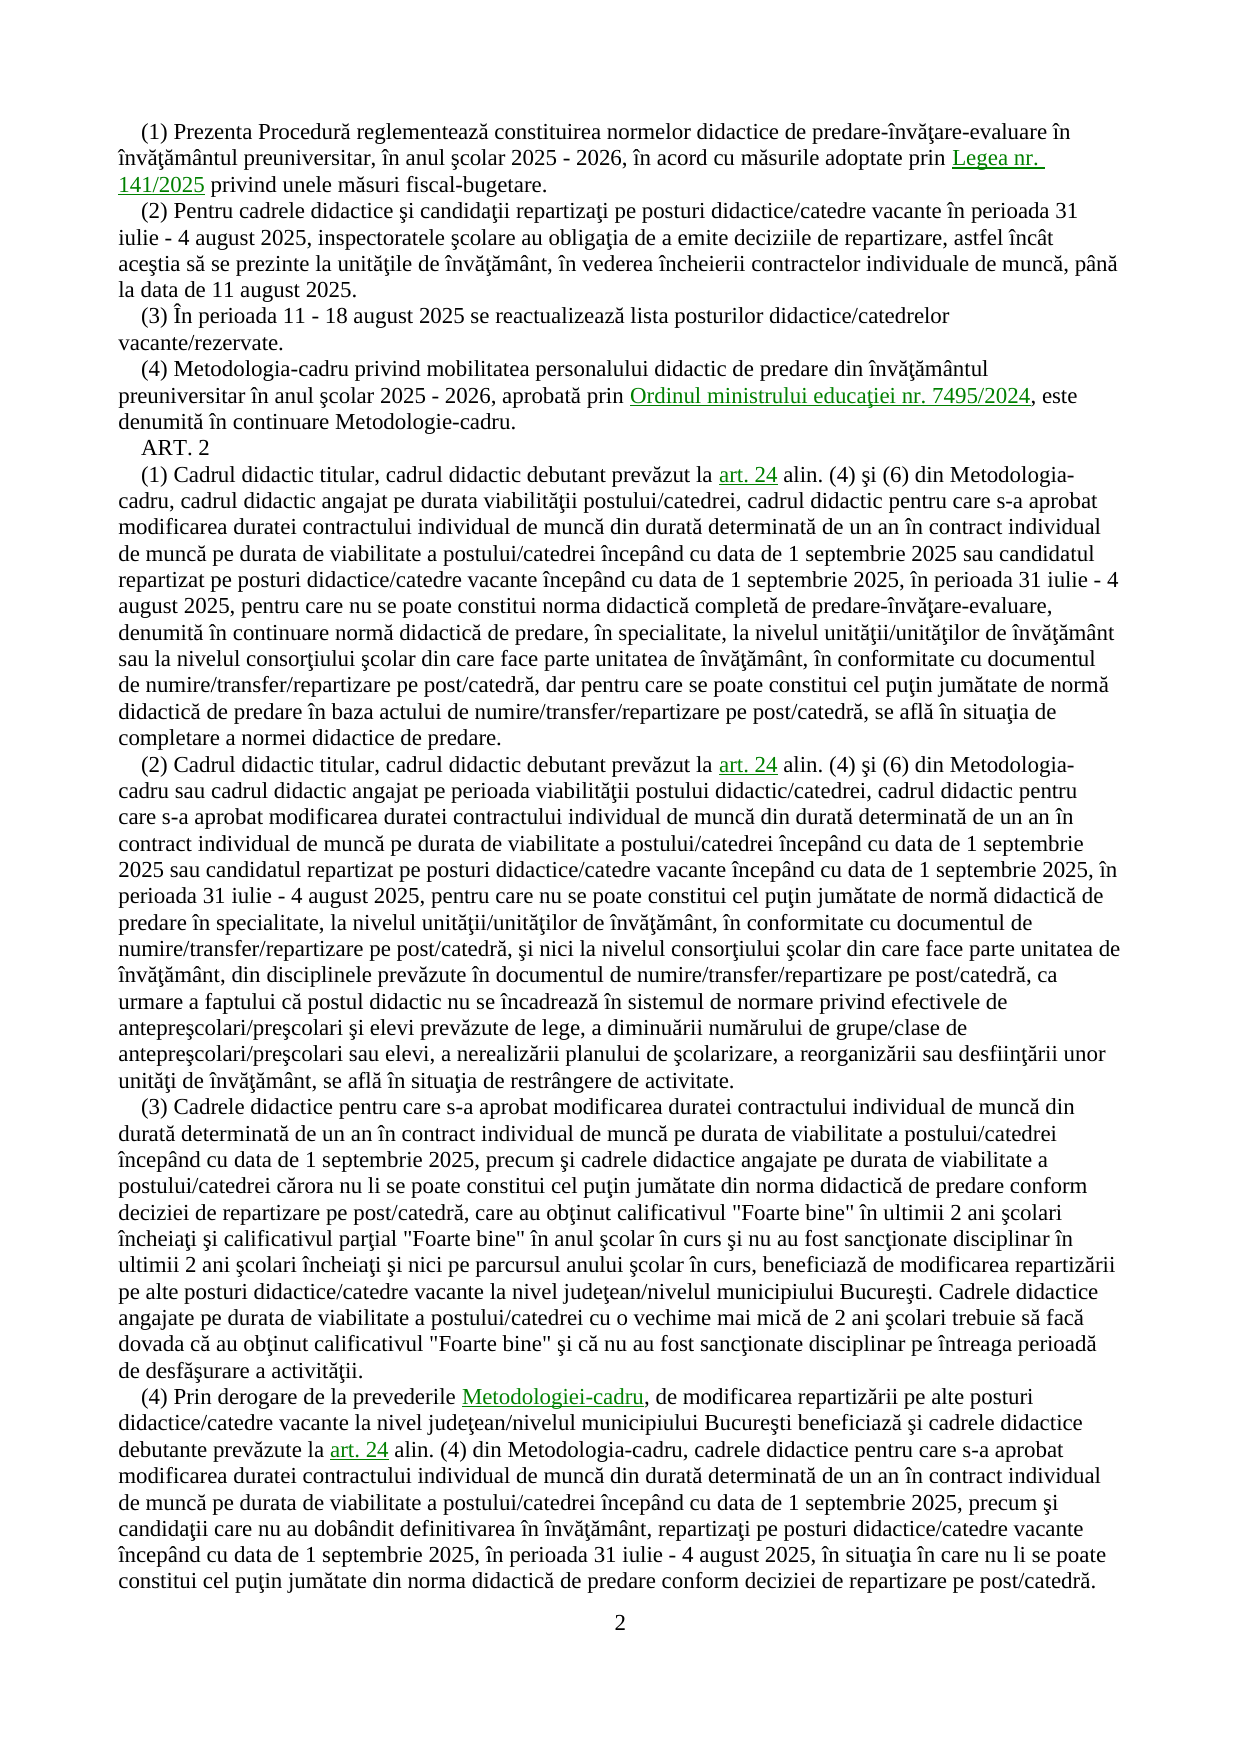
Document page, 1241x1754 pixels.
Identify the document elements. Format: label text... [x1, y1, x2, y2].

text (3) În perioada 11 - 18 august 2025 se reactualizează lista posturilor didactice/catedrelor vacante/rezervate. [118, 303, 1122, 355]
text (4) Prin derogare de la prevederile Metodologiei-cadru, de modificarea repartizării pe alte posturi didactice/catedre vacante la nivel judeţean/nivelul municipiului Bucureşti beneficiază şi cadrele didactice debutante prevăzute la art. 24 alin. (4) din Metodologia-cadru, cadrele didactice pentru care s-a aprobat modificarea duratei contractului individual de muncă din durată determinată de un an în contract individual de muncă pe durata de viabilitate a postului/catedrei începând cu data de 1 septembrie 2025, precum şi candidaţii care nu au dobândit definitivarea în învăţământ, repartizaţi pe posturi didactice/catedre vacante începând cu data de 1 septembrie 2025, în perioada 31 iulie - 4 august 2025, în situaţia în care nu li se poate constitui cel puţin jumătate din norma didactică de predare conform deciziei de repartizare pe post/catedră. [118, 1383, 1122, 1594]
text (3) Cadrele didactice pentru care s-a aprobat modificarea duratei contractului individual de muncă din durată determinată de un an în contract individual de muncă pe durata de viabilitate a postului/catedrei începând cu data de 1 septembrie 2025, precum şi cadrele didactice angajate pe durata de viabilitate a postului/catedrei cărora nu li se poate constitui cel puţin jumătate din norma didactică de predare conform deciziei de repartizare pe post/catedră, care au obţinut calificativul "Foarte bine" în ultimii 2 ani şcolari încheiaţi şi calificativul parţial "Foarte bine" în anul şcolar în curs şi nu au fost sancţionate disciplinar în ultimii 2 ani şcolari încheiaţi şi nici pe parcursul anului şcolar în curs, beneficiază de modificarea repartizării pe alte posturi didactice/catedre vacante la nivel judeţean/nivelul municipiului Bucureşti. Cadrele didactice angajate pe durata de viabilitate a postului/catedrei cu o vechime mai mică de 2 ani şcolari trebuie să facă dovada că au obţinut calificativul "Foarte bine" şi că nu au fost sancţionate disciplinar pe întreaga perioadă de desfăşurare a activităţii. [118, 1093, 1122, 1383]
text (2) Cadrul didactic titular, cadrul didactic debutant prevăzut la art. 24 alin. (4) şi (6) din Metodologia-cadru sau cadrul didactic angajat pe perioada viabilităţii postului didactic/catedrei, cadrul didactic pentru care s-a aprobat modificarea duratei contractului individual de muncă din durată determinată de un an în contract individual de muncă pe durata de viabilitate a postului/catedrei începând cu data de 1 septembrie 2025 sau candidatul repartizat pe posturi didactice/catedre vacante începând cu data de 1 septembrie 2025, în perioada 31 iulie - 4 august 2025, pentru care nu se poate constitui cel puţin jumătate de normă didactică de predare în specialitate, la nivelul unităţii/unităţilor de învăţământ, în conformitate cu documentul de numire/transfer/repartizare pe post/catedră, şi nici la nivelul consorţiului şcolar din care face parte unitatea de învăţământ, din disciplinele prevăzute în documentul de numire/transfer/repartizare pe post/catedră, ca urmare a faptului că postul didactic nu se încadrează în sistemul de normare privind efectivele de antepreşcolari/preşcolari şi elevi prevăzute de lege, a diminuării numărului de grupe/clase de antepreşcolari/preşcolari sau elevi, a nerealizării planului de şcolarizare, a reorganizării sau desfiinţării unor unităţi de învăţământ, se află în situaţia de restrângere de activitate. [118, 751, 1122, 1093]
text (1) Prezenta Procedură reglementează constituirea normelor didactice de predare-învăţare-evaluare în învăţământul preuniversitar, în anul şcolar 2025 - 2026, în acord cu măsurile adoptate prin Legea nr. 141/2025 privind unele măsuri fiscal-bugetare. [118, 118, 1122, 197]
text (4) Metodologia-cadru privind mobilitatea personalului didactic de predare din învăţământul preuniversitar în anul şcolar 2025 - 2026, aprobată prin Ordinul ministrului educaţiei nr. 7495/2024, este denumită în continuare Metodologie-cadru. [118, 355, 1122, 434]
text ART. 2 [118, 434, 1122, 461]
text (2) Pentru cadrele didactice şi candidaţii repartizaţi pe posturi didactice/catedre vacante în perioada 31 iulie - 4 august 2025, inspectoratele şcolare au obligaţia de a emite deciziile de repartizare, astfel încât aceştia să se prezinte la unităţile de învăţământ, în vederea încheierii contractelor individuale de muncă, până la data de 11 august 2025. [118, 197, 1122, 303]
text (1) Cadrul didactic titular, cadrul didactic debutant prevăzut la art. 24 alin. (4) şi (6) din Metodologia-cadru, cadrul didactic angajat pe durata viabilităţii postului/catedrei, cadrul didactic pentru care s-a aprobat modificarea duratei contractului individual de muncă din durată determinată de un an în contract individual de muncă pe durata de viabilitate a postului/catedrei începând cu data de 1 septembrie 2025 sau candidatul repartizat pe posturi didactice/catedre vacante începând cu data de 1 septembrie 2025, în perioada 31 iulie - 4 august 2025, pentru care nu se poate constitui norma didactică completă de predare-învăţare-evaluare, denumită în continuare normă didactică de predare, în specialitate, la nivelul unităţii/unităţilor de învăţământ sau la nivelul consorţiului şcolar din care face parte unitatea de învăţământ, în conformitate cu documentul de numire/transfer/repartizare pe post/catedră, dar pentru care se poate constitui cel puţin jumătate de normă didactică de predare în baza actului de numire/transfer/repartizare pe post/catedră, se află în situaţia de completare a normei didactice de predare. [118, 461, 1122, 751]
